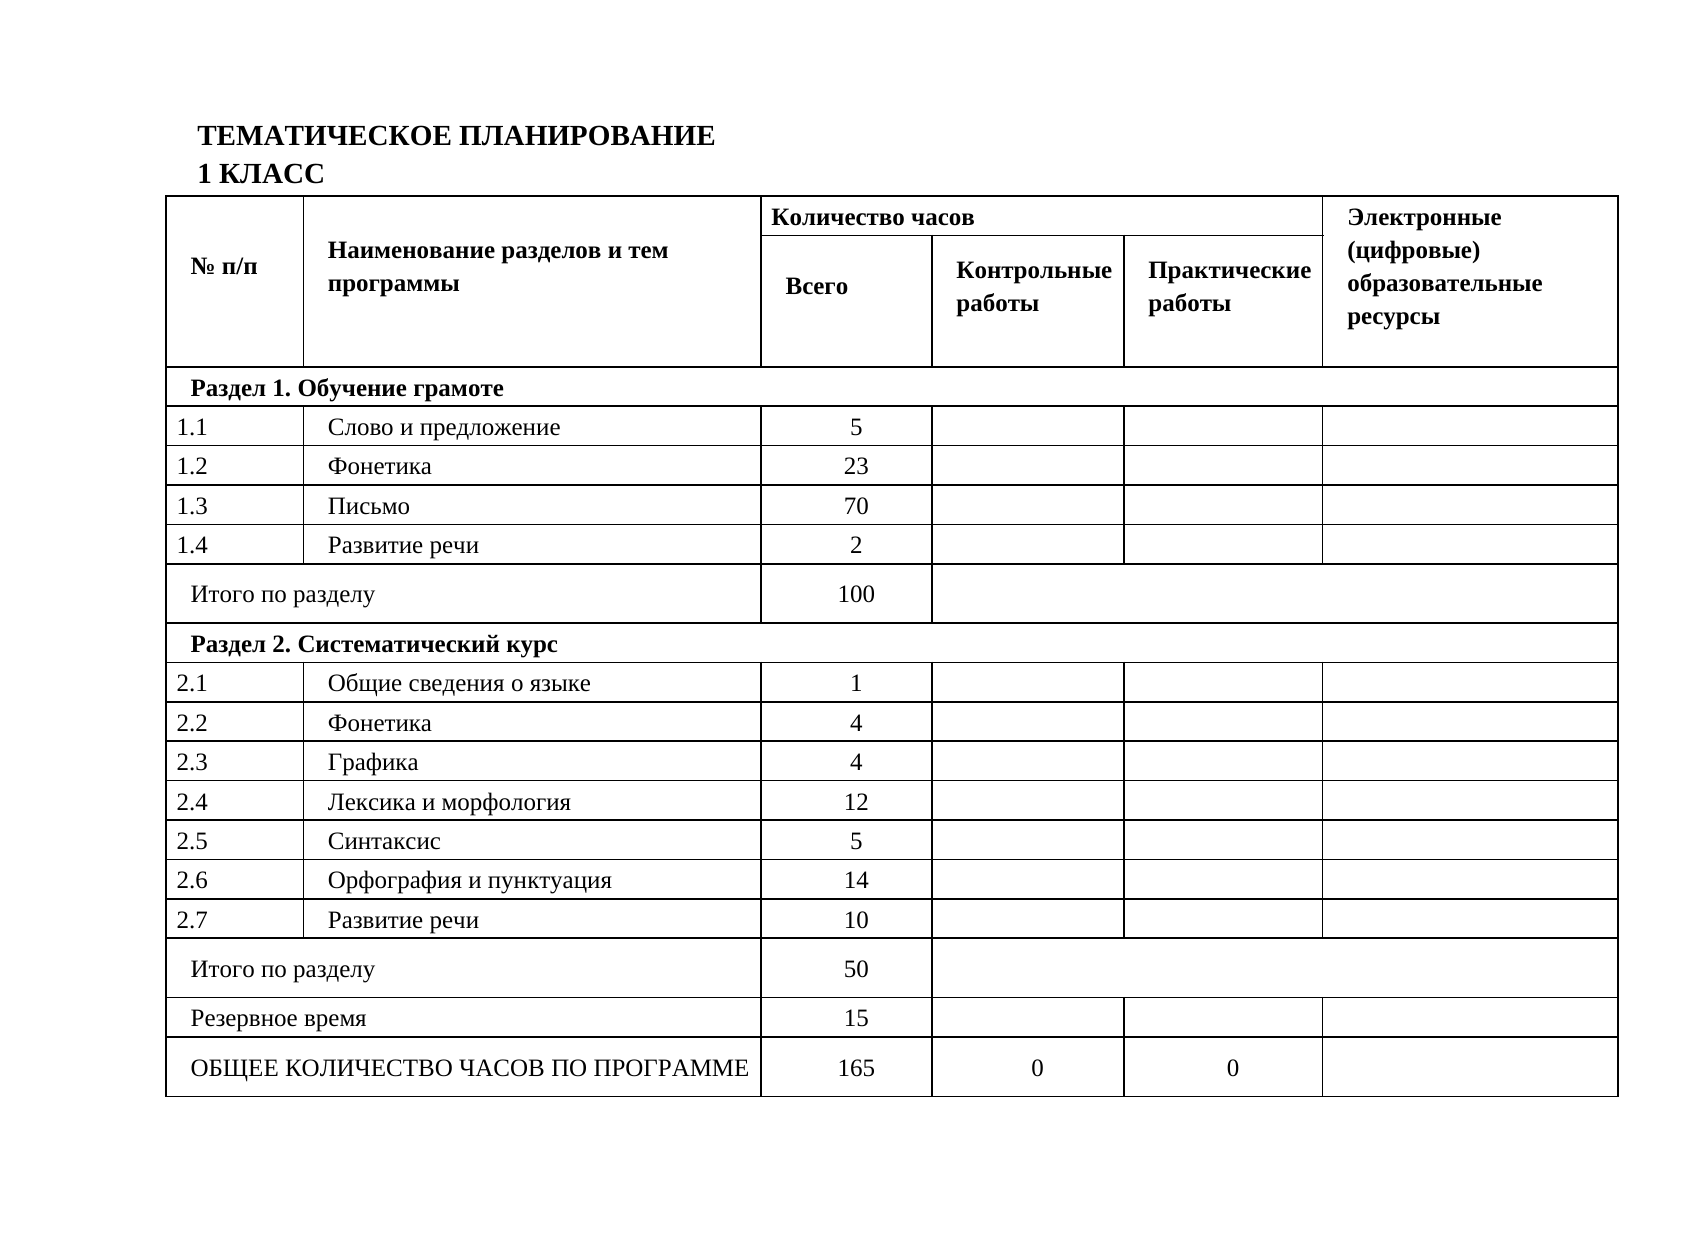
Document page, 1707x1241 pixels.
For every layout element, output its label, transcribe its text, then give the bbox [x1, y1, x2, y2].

table_cell [1125, 703, 1322, 740]
table_cell [933, 565, 1617, 622]
table_cell Всего [762, 236, 931, 366]
table_cell 1.2 [167, 446, 303, 484]
table_cell 2.3 [167, 742, 303, 780]
table_cell 4 [762, 703, 931, 740]
table_cell [933, 486, 1123, 523]
table_header Электронные (цифровые) образовательные ресурсы [1323, 197, 1617, 366]
table_cell [933, 663, 1123, 701]
table_cell [1323, 781, 1617, 819]
table_cell [933, 860, 1123, 898]
table_cell 12 [762, 781, 931, 819]
table_cell [1323, 703, 1617, 740]
table_cell 4 [762, 742, 931, 780]
table_cell [933, 407, 1123, 445]
table_cell 15 [762, 998, 931, 1036]
table_cell Раздел 2. Систематический курс [167, 624, 1617, 662]
table_cell Контрольные работы [933, 236, 1123, 366]
table_cell Развитие речи [304, 900, 760, 937]
table_cell Резервное время [167, 998, 760, 1036]
table_cell [1323, 821, 1617, 858]
table_cell [933, 703, 1123, 740]
text 1 КЛАСС [190, 157, 1618, 190]
table_cell 2.5 [167, 821, 303, 858]
table_cell 0 [1125, 1038, 1322, 1096]
table_cell [1323, 525, 1617, 563]
table_cell Фонетика [304, 703, 760, 740]
text ТЕМАТИЧЕСКОЕ ПЛАНИРОВАНИЕ [190, 118, 1618, 152]
table_cell Слово и предложение [304, 407, 760, 445]
table_cell 2.1 [167, 663, 303, 701]
table_cell [1125, 860, 1322, 898]
table_cell 50 [762, 939, 931, 997]
table_cell 2.7 [167, 900, 303, 937]
table_cell Орфография и пунктуация [304, 860, 760, 898]
table_cell 165 [762, 1038, 931, 1096]
table_cell Синтаксис [304, 821, 760, 858]
table_cell [1125, 900, 1322, 937]
table_cell 10 [762, 900, 931, 937]
table_cell 5 [762, 407, 931, 445]
table_cell [1125, 821, 1322, 858]
table_cell [1125, 407, 1322, 445]
table_cell 1.3 [167, 486, 303, 523]
table_cell 100 [762, 565, 931, 622]
table_cell [1323, 486, 1617, 523]
table_cell [1323, 407, 1617, 445]
table_cell 2.2 [167, 703, 303, 740]
table_header Количество часов [762, 197, 1322, 234]
table_cell [933, 900, 1123, 937]
table_cell 70 [762, 486, 931, 523]
table_cell ОБЩЕЕ КОЛИЧЕСТВО ЧАСОВ ПО ПРОГРАММЕ [167, 1038, 760, 1096]
table_cell 0 [933, 1038, 1123, 1096]
table_cell 1.4 [167, 525, 303, 563]
table_cell [933, 821, 1123, 858]
table_cell Итого по разделу [167, 565, 760, 622]
table_cell Развитие речи [304, 525, 760, 563]
table_cell Графика [304, 742, 760, 780]
table_cell 2.6 [167, 860, 303, 898]
table_cell Раздел 1. Обучение грамоте [167, 368, 1617, 405]
table_cell [933, 939, 1617, 997]
table_cell [1125, 742, 1322, 780]
table_cell [1125, 525, 1322, 563]
table_cell Практические работы [1125, 236, 1322, 366]
table_cell 2 [762, 525, 931, 563]
table_cell Письмо [304, 486, 760, 523]
table_cell [1323, 1038, 1617, 1096]
table_cell [1323, 998, 1617, 1036]
table_cell 1 [762, 663, 931, 701]
table_cell 5 [762, 821, 931, 858]
table_cell [933, 525, 1123, 563]
table_cell [1323, 900, 1617, 937]
table_cell 2.4 [167, 781, 303, 819]
table_cell [933, 742, 1123, 780]
table_cell Итого по разделу [167, 939, 760, 997]
table_cell [933, 998, 1123, 1036]
table_header № п/п [167, 197, 303, 366]
table_cell Фонетика [304, 446, 760, 484]
table_cell [933, 781, 1123, 819]
table_cell [1125, 998, 1322, 1036]
table_cell Лексика и морфология [304, 781, 760, 819]
table_cell [1125, 781, 1322, 819]
table_cell [1323, 446, 1617, 484]
table_cell 14 [762, 860, 931, 898]
table_cell [933, 446, 1123, 484]
table_cell [1125, 663, 1322, 701]
table_cell Общие сведения о языке [304, 663, 760, 701]
table_cell [1323, 742, 1617, 780]
table_cell [1323, 860, 1617, 898]
table_cell 23 [762, 446, 931, 484]
table_cell [1125, 446, 1322, 484]
table_cell [1125, 486, 1322, 523]
table_cell 1.1 [167, 407, 303, 445]
table_header Наименование разделов и тем программы [304, 197, 760, 366]
table_cell [1323, 663, 1617, 701]
